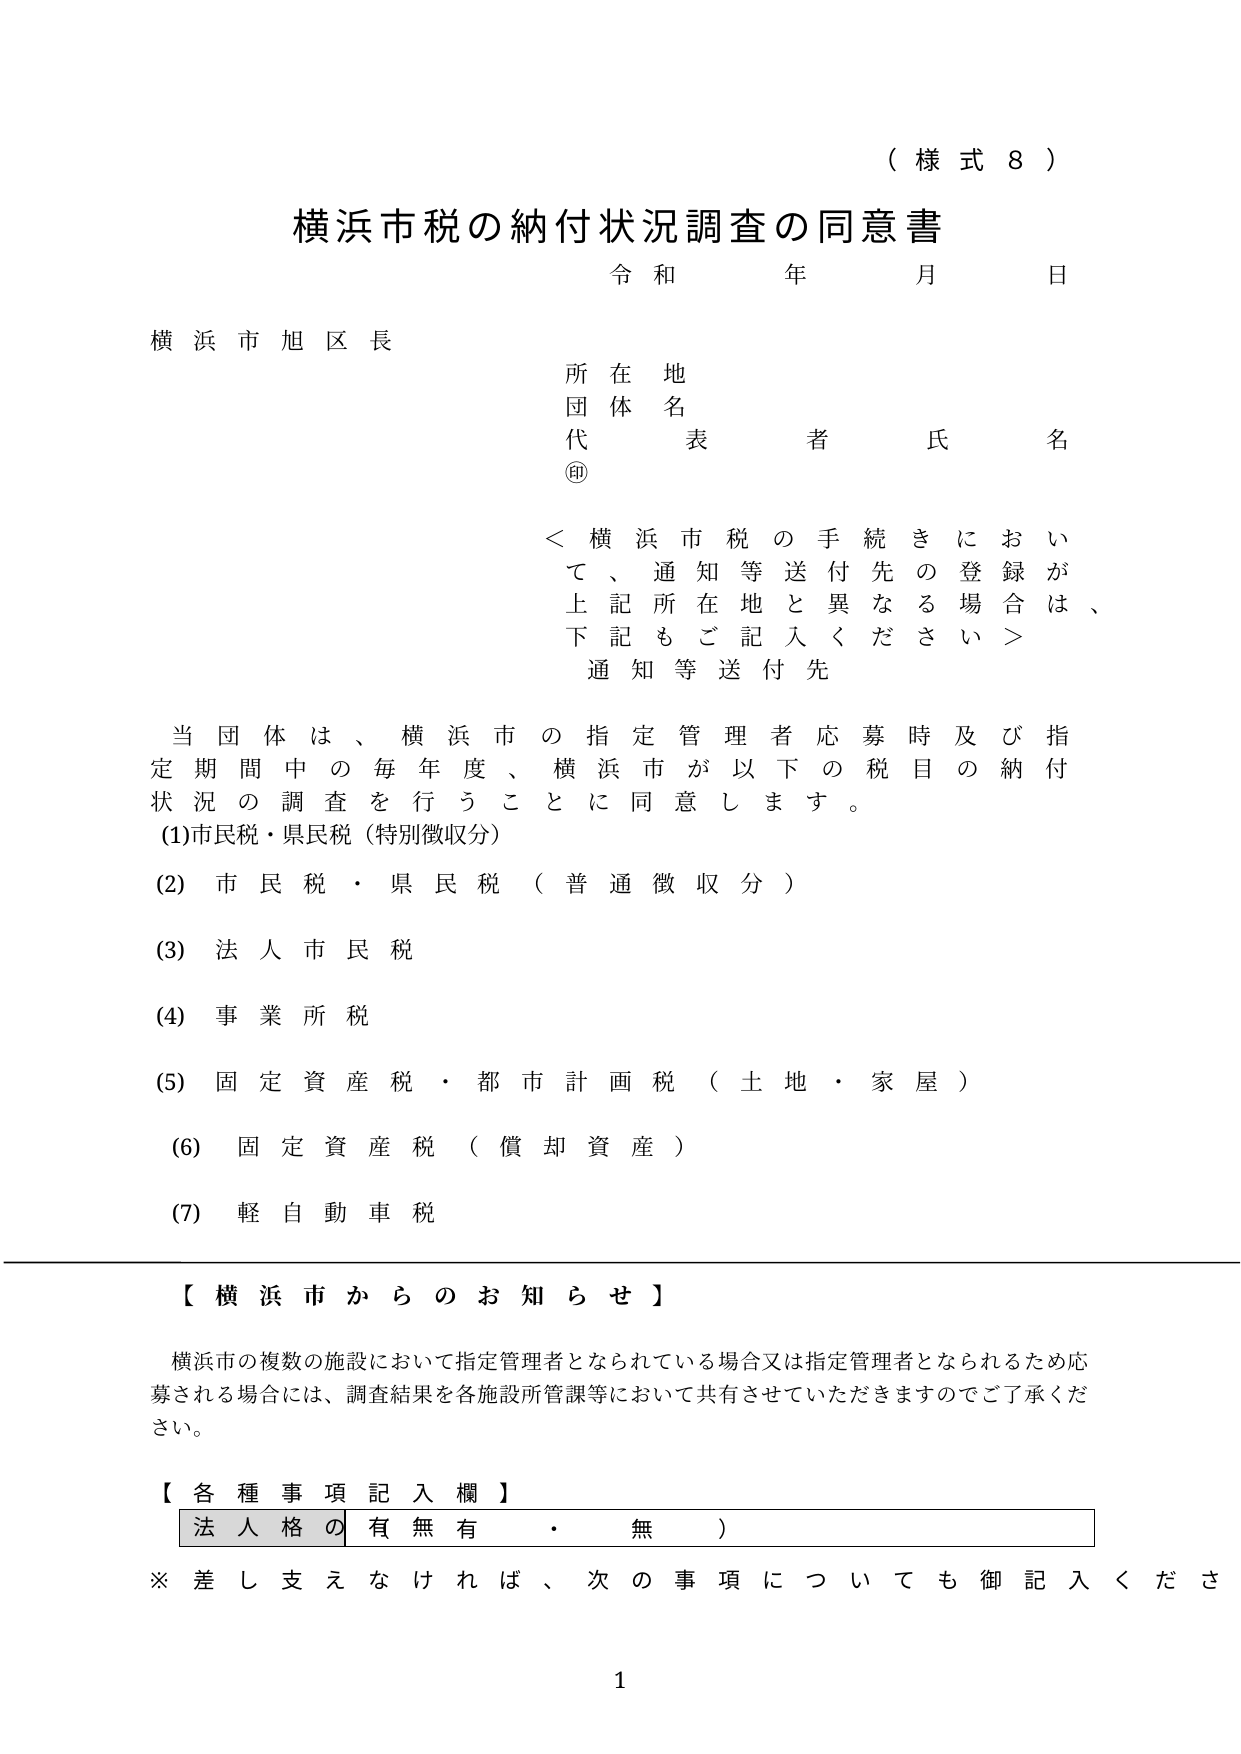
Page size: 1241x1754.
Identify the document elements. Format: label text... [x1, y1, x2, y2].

text 上記所在地と異なる場合は、下記もご記入ください＞ [554, 587, 1090, 652]
text 所在地 [551, 356, 1090, 389]
text 団体名 [551, 389, 1090, 422]
text 【横浜市からのお知らせ】 [150, 1278, 1090, 1311]
text 横浜市旭区長 [150, 323, 1090, 356]
table_header 法人格の有無 [180, 1510, 344, 1546]
text (7)軽自動車税 [150, 1179, 1090, 1245]
text (6)固定資産税（償却資産） [150, 1113, 1090, 1179]
text 通知等送付先 [531, 652, 1090, 685]
table_header （ 有 ・ 無 ） [346, 1510, 1094, 1546]
text ＜横浜市税の手続きにおいて、通知等送付先の登録が [532, 521, 1090, 587]
text (1)市民税・県民税（特別徴収分） [150, 817, 1090, 850]
text 横浜市税の納付状況調査の同意書 [150, 192, 1090, 257]
text 代表者氏名 ㊞ [551, 422, 1090, 488]
text 横浜市の複数の施設において指定管理者となられている場合又は指定管理者となられるため応募される場合には、調査結果を各施設所管課等において共有させていただきますのでご了承ください。 [150, 1344, 1090, 1443]
text 当団体は、横浜市の指定管理者応募時及び指定期間中の毎年度、横浜市が以下の税目の納付状況の調査を行うことに同意します。 [150, 718, 1090, 817]
text 【各種事項記入欄】 [150, 1476, 1090, 1508]
text (3)法人市民税 [150, 916, 1090, 982]
text (5)固定資産税・都市計画税（土地・家屋） [150, 1048, 1090, 1113]
text （様式８） [150, 126, 1090, 192]
text ※差し支えなければ、次の事項についても御記入ください。 [150, 1547, 1090, 1613]
text (4)事業所税 [150, 982, 1090, 1048]
text 令和 年 月 日 [150, 257, 1090, 290]
text (2)市民税・県民税（普通徴収分） [150, 850, 1090, 916]
